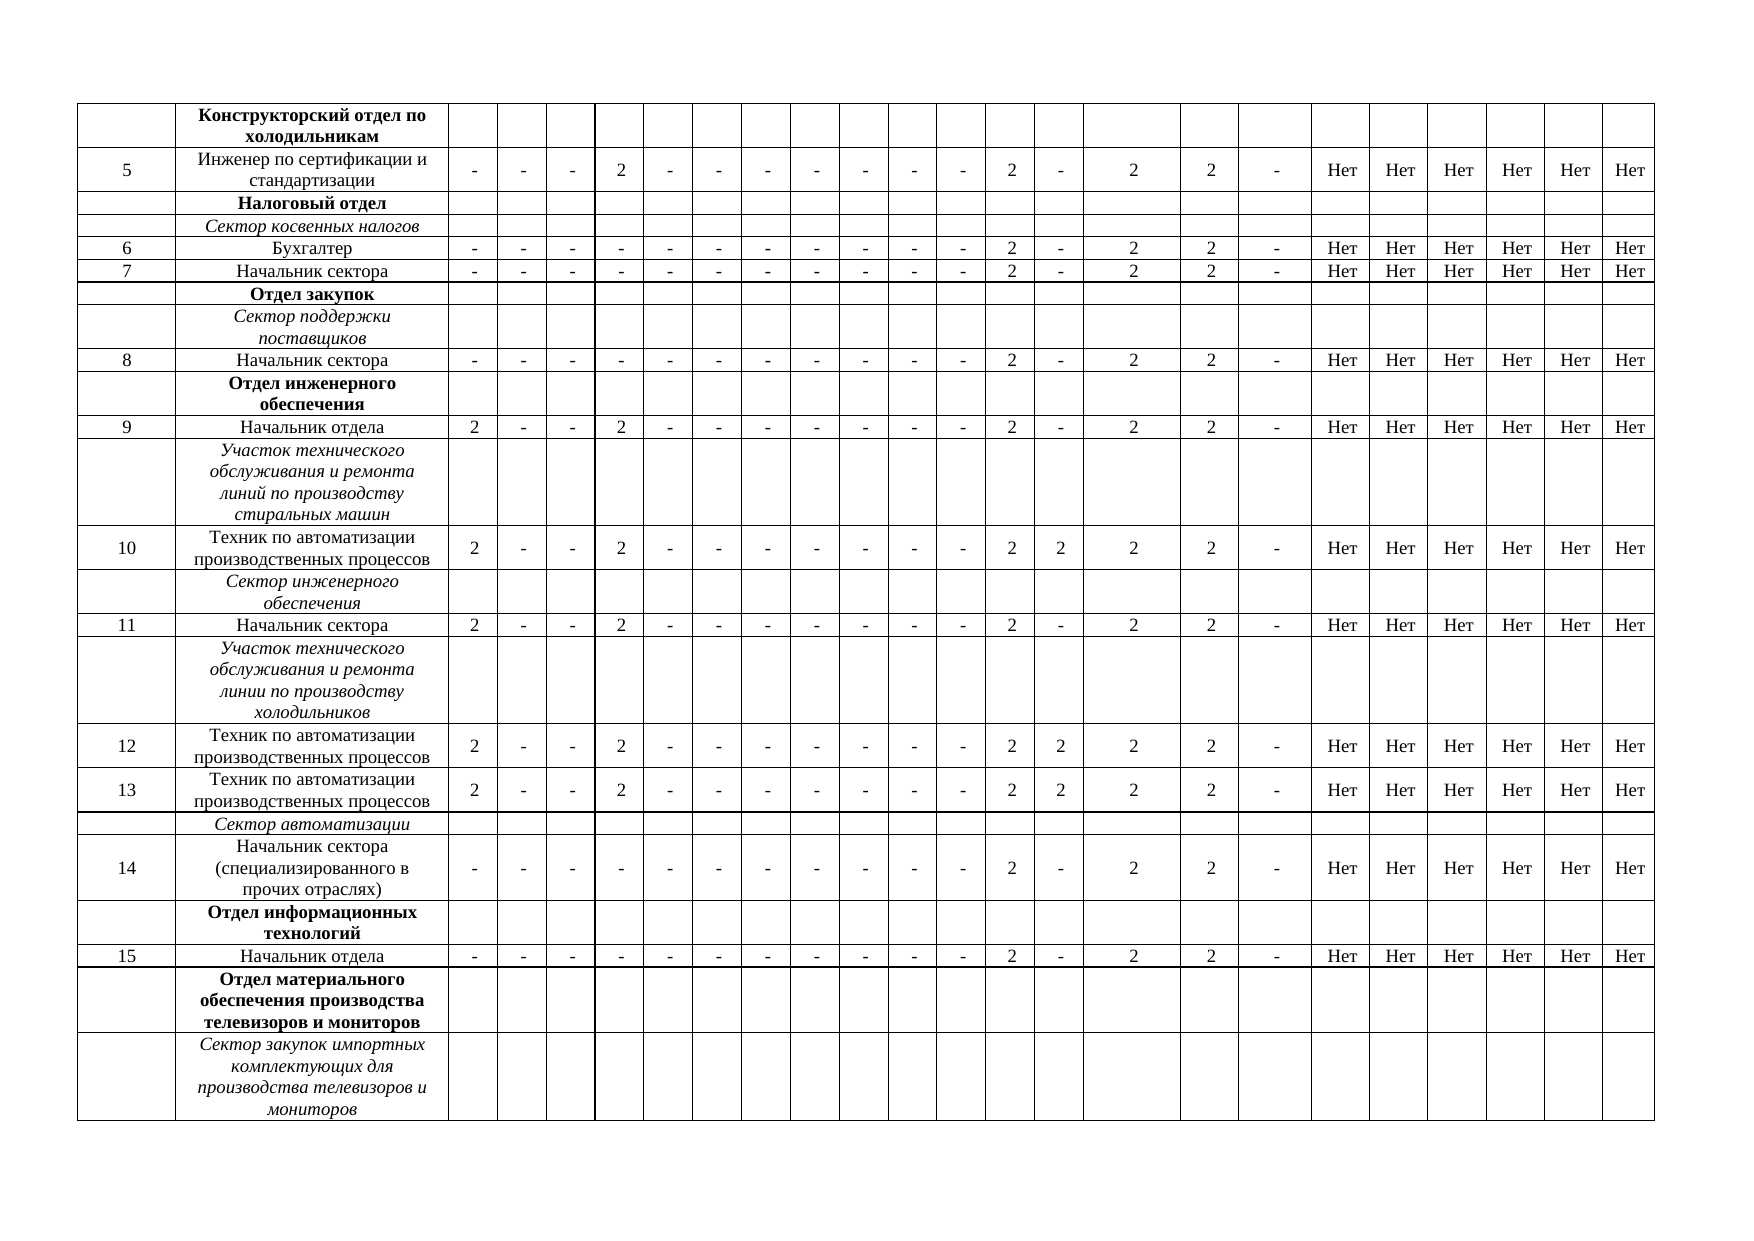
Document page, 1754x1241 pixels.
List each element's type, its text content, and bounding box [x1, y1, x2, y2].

table_cell [498, 637, 546, 723]
table_cell [1239, 192, 1311, 213]
table_cell 2 [1035, 526, 1083, 569]
table_cell [1312, 637, 1369, 723]
table_cell [1035, 192, 1083, 213]
table_cell Нет [1312, 237, 1369, 259]
table_cell Начальник сектора (специализированного в прочих отраслях) [176, 835, 448, 900]
table_cell [498, 283, 546, 304]
table_cell [1487, 372, 1544, 415]
table_cell Сектор поддержки поставщиков [176, 305, 448, 348]
table_cell Нет [1428, 945, 1486, 966]
table_cell [1035, 1033, 1083, 1119]
table_cell [1428, 104, 1486, 147]
table_cell [693, 968, 741, 1032]
table_cell [78, 439, 175, 525]
table_cell - [498, 835, 546, 900]
table_cell - [742, 835, 790, 900]
table_cell - [1239, 945, 1311, 966]
table_cell 2 [596, 148, 643, 191]
table_cell [742, 104, 790, 147]
table_cell [78, 305, 175, 348]
table_cell [937, 283, 985, 304]
table_cell - [644, 768, 692, 811]
table_cell - [1239, 148, 1311, 191]
table_cell [1370, 570, 1427, 613]
table_cell [1370, 813, 1427, 834]
table_cell - [596, 237, 643, 259]
table_cell [1603, 637, 1654, 723]
table_cell - [547, 724, 594, 767]
table_cell [742, 1033, 790, 1119]
table_cell - [1239, 416, 1311, 437]
table_cell [1545, 372, 1602, 415]
table_cell Начальник сектора [176, 614, 448, 636]
table_cell - [791, 724, 839, 767]
table_cell [78, 283, 175, 304]
table_cell Нет [1487, 724, 1544, 767]
table_cell - [937, 260, 985, 281]
table_cell [937, 813, 985, 834]
table_cell Нет [1370, 237, 1427, 259]
table_cell [1312, 439, 1369, 525]
table_cell - [547, 768, 594, 811]
table_cell - [791, 260, 839, 281]
table_cell [644, 372, 692, 415]
table_cell [1545, 305, 1602, 348]
table_cell Нет [1428, 526, 1486, 569]
table_cell [78, 570, 175, 613]
table_cell [596, 104, 643, 147]
table_cell Нет [1487, 835, 1544, 900]
table_cell Нет [1603, 768, 1654, 811]
table_cell [498, 192, 546, 213]
table_cell - [840, 416, 888, 437]
table_cell [449, 283, 497, 304]
table_cell 2 [1084, 768, 1180, 811]
table_cell [1487, 1033, 1544, 1119]
table_cell [1487, 305, 1544, 348]
table_cell [1035, 637, 1083, 723]
table_cell [644, 192, 692, 213]
table_cell - [889, 768, 936, 811]
table_cell 2 [986, 945, 1034, 966]
table_cell Нет [1603, 835, 1654, 900]
table_cell Нет [1370, 416, 1427, 437]
table_cell [1035, 305, 1083, 348]
table_cell Нет [1545, 724, 1602, 767]
table_cell [1545, 1033, 1602, 1119]
table_cell Нет [1545, 237, 1602, 259]
table_cell [1181, 901, 1238, 944]
table_cell [986, 305, 1034, 348]
table_cell - [889, 724, 936, 767]
table_cell [498, 968, 546, 1032]
table_cell [1239, 813, 1311, 834]
table_cell Нет [1370, 526, 1427, 569]
table_cell Нет [1428, 237, 1486, 259]
table_cell [1370, 637, 1427, 723]
table_cell [889, 305, 936, 348]
table_cell [791, 901, 839, 944]
table_cell [1312, 813, 1369, 834]
table_cell Нет [1603, 416, 1654, 437]
table_cell [1084, 192, 1180, 213]
table_cell [547, 305, 594, 348]
table_cell [1035, 901, 1083, 944]
table_cell - [840, 349, 888, 371]
table_cell - [693, 945, 741, 966]
table_cell [1312, 215, 1369, 236]
table_cell [78, 901, 175, 944]
table_cell [644, 968, 692, 1032]
table_cell [1084, 215, 1180, 236]
table_cell [693, 104, 741, 147]
table_cell 2 [1084, 237, 1180, 259]
table_cell [742, 372, 790, 415]
table_cell [1603, 372, 1654, 415]
table_cell [1312, 968, 1369, 1032]
table_cell - [547, 349, 594, 371]
table_cell - [937, 768, 985, 811]
table_cell - [498, 945, 546, 966]
table_cell - [937, 724, 985, 767]
table_cell [547, 1033, 594, 1119]
table_cell [1181, 305, 1238, 348]
table_cell [1370, 1033, 1427, 1119]
table_cell [1181, 192, 1238, 213]
table_cell 2 [1181, 148, 1238, 191]
table_cell [986, 372, 1034, 415]
table_cell 2 [596, 526, 643, 569]
table_cell Нет [1428, 260, 1486, 281]
table_cell [791, 439, 839, 525]
table_cell - [498, 349, 546, 371]
table_cell [547, 637, 594, 723]
table_cell [889, 813, 936, 834]
table_cell - [498, 614, 546, 636]
table_cell - [693, 349, 741, 371]
table_cell - [693, 614, 741, 636]
table_cell [1370, 215, 1427, 236]
table_cell - [840, 724, 888, 767]
table_cell [1428, 901, 1486, 944]
table_cell Нет [1603, 614, 1654, 636]
table_cell Участок технического обслуживания и ремонта линий по производству стиральных машин [176, 439, 448, 525]
table_cell [1239, 104, 1311, 147]
table_cell - [889, 526, 936, 569]
table_cell [840, 1033, 888, 1119]
table_cell Нет [1428, 416, 1486, 437]
table_cell [1239, 372, 1311, 415]
table_cell - [840, 526, 888, 569]
table_cell [937, 637, 985, 723]
table_cell - [596, 945, 643, 966]
table_cell - [742, 614, 790, 636]
table_cell [742, 439, 790, 525]
table_cell - [693, 835, 741, 900]
table_cell - [547, 614, 594, 636]
table_cell [937, 215, 985, 236]
table_cell - [644, 260, 692, 281]
table_cell [1428, 570, 1486, 613]
table_cell [742, 570, 790, 613]
table_cell [1084, 372, 1180, 415]
table_cell [693, 192, 741, 213]
table_cell 5 [78, 148, 175, 191]
table_cell [644, 439, 692, 525]
table_cell [1035, 215, 1083, 236]
table_cell [986, 1033, 1034, 1119]
table_cell [986, 968, 1034, 1032]
table_cell 2 [1181, 416, 1238, 437]
table_cell [78, 813, 175, 834]
table_cell - [742, 260, 790, 281]
table_cell 2 [1181, 614, 1238, 636]
table_cell [742, 813, 790, 834]
table_cell - [791, 416, 839, 437]
table_cell 2 [1181, 835, 1238, 900]
table_cell 2 [1084, 416, 1180, 437]
table_cell - [840, 237, 888, 259]
table_cell - [889, 835, 936, 900]
table_cell - [742, 526, 790, 569]
table_cell [791, 637, 839, 723]
table_cell [1545, 104, 1602, 147]
table_cell [791, 215, 839, 236]
table_cell [1370, 104, 1427, 147]
table_cell [1084, 968, 1180, 1032]
table_cell - [449, 260, 497, 281]
table_cell [1545, 901, 1602, 944]
table_cell Нет [1370, 835, 1427, 900]
table_cell [1370, 968, 1427, 1032]
table_cell [78, 192, 175, 213]
table_cell - [937, 416, 985, 437]
table_cell Начальник отдела [176, 945, 448, 966]
table_cell [693, 1033, 741, 1119]
table_cell [693, 439, 741, 525]
table_cell - [644, 349, 692, 371]
table_cell - [937, 835, 985, 900]
table_cell 9 [78, 416, 175, 437]
table_cell [791, 372, 839, 415]
table_cell Отдел закупок [176, 283, 448, 304]
table_cell Бухгалтер [176, 237, 448, 259]
table_cell - [840, 768, 888, 811]
table_cell - [547, 945, 594, 966]
table_cell - [693, 724, 741, 767]
table_cell [1487, 439, 1544, 525]
table_cell [693, 215, 741, 236]
table_cell [840, 104, 888, 147]
table_cell [596, 192, 643, 213]
table_cell [791, 813, 839, 834]
table_cell [1487, 570, 1544, 613]
table_cell - [840, 260, 888, 281]
table_cell Нет [1603, 148, 1654, 191]
table_cell - [791, 349, 839, 371]
table_cell - [937, 614, 985, 636]
table_cell Нет [1370, 945, 1427, 966]
table_cell Нет [1370, 260, 1427, 281]
table_cell Нет [1487, 416, 1544, 437]
table_cell [1370, 439, 1427, 525]
table_cell 14 [78, 835, 175, 900]
table_cell [498, 305, 546, 348]
table_cell - [693, 768, 741, 811]
table_cell [1545, 215, 1602, 236]
table_cell Начальник отдела [176, 416, 448, 437]
table_cell 2 [986, 526, 1034, 569]
table_cell [596, 439, 643, 525]
table_cell [644, 104, 692, 147]
table_cell - [840, 945, 888, 966]
table_cell [937, 570, 985, 613]
table_cell - [449, 237, 497, 259]
table_cell [986, 901, 1034, 944]
table_cell [449, 813, 497, 834]
table_cell Нет [1312, 148, 1369, 191]
table_cell [547, 215, 594, 236]
table_cell [1239, 439, 1311, 525]
table_cell [1370, 305, 1427, 348]
table_cell [449, 104, 497, 147]
table_cell [889, 372, 936, 415]
table_cell - [547, 526, 594, 569]
table_cell Нет [1428, 614, 1486, 636]
table_cell - [449, 349, 497, 371]
table_cell [1603, 104, 1654, 147]
table_cell [1370, 372, 1427, 415]
table_cell - [596, 349, 643, 371]
table_cell [78, 637, 175, 723]
table_cell [1181, 1033, 1238, 1119]
table_cell [1035, 570, 1083, 613]
table_cell 2 [1181, 724, 1238, 767]
table_cell [1428, 372, 1486, 415]
table_cell [1428, 439, 1486, 525]
table_cell [1084, 813, 1180, 834]
table_cell [1312, 901, 1369, 944]
table_cell [449, 439, 497, 525]
table_cell 7 [78, 260, 175, 281]
table_cell [1603, 192, 1654, 213]
table_cell - [1239, 526, 1311, 569]
table_cell Нет [1370, 614, 1427, 636]
table_cell - [498, 526, 546, 569]
table_cell [986, 104, 1034, 147]
table_cell [1035, 439, 1083, 525]
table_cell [176, 104, 448, 147]
table_cell [840, 215, 888, 236]
table_cell 2 [986, 614, 1034, 636]
table_cell - [742, 416, 790, 437]
table_cell [889, 637, 936, 723]
table_cell [547, 104, 594, 147]
table_cell - [449, 148, 497, 191]
table_cell [1239, 283, 1311, 304]
table_cell [1487, 968, 1544, 1032]
table_cell Нет [1487, 768, 1544, 811]
table_cell - [1035, 148, 1083, 191]
table_cell 2 [1084, 614, 1180, 636]
table_cell [449, 570, 497, 613]
table_cell - [889, 614, 936, 636]
table_cell - [1239, 724, 1311, 767]
table_cell 12 [78, 724, 175, 767]
table_cell - [1035, 945, 1083, 966]
table_cell [791, 1033, 839, 1119]
table_cell [1545, 813, 1602, 834]
table_cell - [547, 148, 594, 191]
table_cell Отдел информационных технологий [176, 901, 448, 944]
table_cell [840, 570, 888, 613]
table_cell Нет [1312, 835, 1369, 900]
table_cell [1035, 813, 1083, 834]
table_cell 2 [449, 614, 497, 636]
table_cell Нет [1428, 148, 1486, 191]
table_cell Участок технического обслуживания и ремонта линии по производству холодильников [176, 637, 448, 723]
table_cell [1181, 813, 1238, 834]
table_cell - [791, 835, 839, 900]
table_cell - [937, 148, 985, 191]
table_cell 2 [1181, 260, 1238, 281]
table_cell [1545, 570, 1602, 613]
table_cell [547, 901, 594, 944]
table_cell [644, 901, 692, 944]
table_cell [644, 637, 692, 723]
table_cell [1603, 570, 1654, 613]
table_cell - [644, 416, 692, 437]
table_cell [1428, 215, 1486, 236]
table_cell Нет [1487, 260, 1544, 281]
table_cell [889, 215, 936, 236]
table_cell [889, 901, 936, 944]
table_cell [596, 215, 643, 236]
table_cell - [889, 416, 936, 437]
table_cell - [791, 148, 839, 191]
table_cell Нет [1370, 724, 1427, 767]
table_cell Нет [1312, 945, 1369, 966]
table_cell - [644, 945, 692, 966]
table_cell [78, 215, 175, 236]
table_cell - [644, 835, 692, 900]
table_cell - [498, 237, 546, 259]
table_cell - [1239, 768, 1311, 811]
table_cell 2 [449, 416, 497, 437]
table_cell 2 [1084, 260, 1180, 281]
table_cell 2 [1084, 835, 1180, 900]
table_cell [1239, 570, 1311, 613]
table_cell [498, 813, 546, 834]
table_cell Нет [1428, 349, 1486, 371]
table_cell [1181, 968, 1238, 1032]
table_cell [596, 901, 643, 944]
table_cell [644, 813, 692, 834]
table_cell [498, 372, 546, 415]
table_cell [78, 104, 175, 147]
table_cell [596, 813, 643, 834]
table_cell Сектор косвенных налогов [176, 215, 448, 236]
table_cell - [1239, 260, 1311, 281]
table_cell - [547, 835, 594, 900]
table_cell Техник по автоматизации производственных процессов [176, 768, 448, 811]
table_cell 2 [596, 768, 643, 811]
table_cell Нет [1312, 526, 1369, 569]
table_cell - [791, 614, 839, 636]
table_cell Нет [1545, 945, 1602, 966]
table_cell [596, 1033, 643, 1119]
table_cell [693, 813, 741, 834]
table_cell [1239, 1033, 1311, 1119]
table_cell [1545, 439, 1602, 525]
table_cell [840, 372, 888, 415]
table_cell [1487, 283, 1544, 304]
table_cell 2 [1084, 349, 1180, 371]
table_cell - [791, 768, 839, 811]
table_cell [693, 305, 741, 348]
table_cell - [742, 349, 790, 371]
table_cell [791, 305, 839, 348]
table_cell [78, 968, 175, 1032]
table_cell [1035, 283, 1083, 304]
table_cell [1181, 104, 1238, 147]
table_cell [547, 968, 594, 1032]
table_cell - [791, 945, 839, 966]
table_cell Техник по автоматизации производственных процессов [176, 526, 448, 569]
table_cell Нет [1603, 945, 1654, 966]
table_cell [498, 901, 546, 944]
table_cell [889, 1033, 936, 1119]
table_cell 2 [1084, 148, 1180, 191]
table_cell - [791, 526, 839, 569]
table_cell [1487, 104, 1544, 147]
table_cell [1312, 104, 1369, 147]
table_cell [596, 570, 643, 613]
table_cell [937, 192, 985, 213]
table_cell [1239, 305, 1311, 348]
table_cell Нет [1603, 724, 1654, 767]
table_cell - [498, 148, 546, 191]
table_cell - [498, 768, 546, 811]
table_cell [498, 215, 546, 236]
table_cell Сектор закупок импортных комплектующих для производства телевизоров и мониторов [176, 1033, 448, 1119]
table_cell - [937, 349, 985, 371]
table_cell [889, 968, 936, 1032]
table_cell - [889, 945, 936, 966]
table_cell [498, 439, 546, 525]
table_cell Сектор инженерного обеспечения [176, 570, 448, 613]
table_cell [986, 215, 1034, 236]
table_cell [1603, 283, 1654, 304]
table_cell [1181, 570, 1238, 613]
table_cell [937, 372, 985, 415]
table_cell Отдел инженерного обеспечения [176, 372, 448, 415]
table_cell 2 [1084, 526, 1180, 569]
table_cell 13 [78, 768, 175, 811]
table_cell - [791, 237, 839, 259]
table_cell - [596, 835, 643, 900]
table_cell [791, 968, 839, 1032]
table_cell [449, 968, 497, 1032]
table_cell [547, 813, 594, 834]
table_cell [547, 192, 594, 213]
table_cell Нет [1545, 835, 1602, 900]
table_cell - [1035, 260, 1083, 281]
table_cell [791, 283, 839, 304]
table_cell 8 [78, 349, 175, 371]
table_cell - [644, 526, 692, 569]
table_cell [449, 637, 497, 723]
table_cell [889, 439, 936, 525]
table_cell [889, 192, 936, 213]
table_cell Отдел материального обеспечения производства телевизоров и мониторов [176, 968, 448, 1032]
table_cell - [742, 148, 790, 191]
table_cell [1084, 104, 1180, 147]
table_cell [644, 283, 692, 304]
table_cell - [742, 945, 790, 966]
table_cell [742, 192, 790, 213]
table_cell [1428, 283, 1486, 304]
table_cell Нет [1312, 724, 1369, 767]
table_cell 2 [596, 724, 643, 767]
table_cell [693, 901, 741, 944]
table_cell [1603, 215, 1654, 236]
table_cell - [742, 768, 790, 811]
table_cell 11 [78, 614, 175, 636]
table_cell [840, 901, 888, 944]
table_cell [1428, 1033, 1486, 1119]
table_cell 15 [78, 945, 175, 966]
table_cell [1084, 439, 1180, 525]
table_cell [1035, 372, 1083, 415]
table_cell [644, 570, 692, 613]
table_cell [1084, 901, 1180, 944]
table_cell [1603, 305, 1654, 348]
table_cell - [840, 835, 888, 900]
table_cell [1545, 968, 1602, 1032]
table_cell Сектор автоматизации [176, 813, 448, 834]
table_cell - [1035, 835, 1083, 900]
table_cell [1084, 637, 1180, 723]
table_cell 2 [986, 835, 1034, 900]
table_cell - [889, 148, 936, 191]
table_cell [1428, 637, 1486, 723]
table_cell 2 [986, 260, 1034, 281]
table_cell [78, 372, 175, 415]
table_cell [1487, 192, 1544, 213]
table_cell [449, 215, 497, 236]
table_cell - [644, 724, 692, 767]
table_cell [693, 372, 741, 415]
table_cell - [596, 260, 643, 281]
table_cell [889, 570, 936, 613]
table_cell [1603, 439, 1654, 525]
table_cell Нет [1545, 148, 1602, 191]
table_cell [1181, 283, 1238, 304]
table_cell [596, 968, 643, 1032]
table_cell 2 [1084, 724, 1180, 767]
table_cell [986, 439, 1034, 525]
table_cell - [889, 237, 936, 259]
table_cell [1084, 1033, 1180, 1119]
table_cell Нет [1428, 724, 1486, 767]
table_cell [1312, 1033, 1369, 1119]
table_cell [1487, 901, 1544, 944]
table_cell [1370, 901, 1427, 944]
table_cell [742, 305, 790, 348]
table_cell [742, 968, 790, 1032]
table_cell [937, 305, 985, 348]
table_cell [449, 1033, 497, 1119]
table_cell [1181, 637, 1238, 723]
table_cell [693, 570, 741, 613]
table_cell Нет [1545, 614, 1602, 636]
table_cell [1428, 305, 1486, 348]
table_cell [889, 104, 936, 147]
table_cell [937, 901, 985, 944]
table_cell - [889, 349, 936, 371]
table_cell 2 [596, 416, 643, 437]
table_cell [937, 1033, 985, 1119]
table_cell Нет [1370, 768, 1427, 811]
table_cell 2 [1181, 237, 1238, 259]
table_cell [791, 570, 839, 613]
table_cell [1370, 283, 1427, 304]
table_cell [1312, 192, 1369, 213]
table_cell [547, 372, 594, 415]
table_cell [644, 305, 692, 348]
table_cell Нет [1487, 614, 1544, 636]
table_cell [1084, 305, 1180, 348]
table_cell Нет [1545, 526, 1602, 569]
table_cell [596, 372, 643, 415]
table_cell 10 [78, 526, 175, 569]
table_cell 2 [986, 148, 1034, 191]
table_cell Нет [1312, 768, 1369, 811]
table_cell - [1239, 614, 1311, 636]
table_cell [1239, 215, 1311, 236]
table_cell [742, 637, 790, 723]
table_cell [644, 215, 692, 236]
table_cell [547, 570, 594, 613]
table_cell 2 [986, 724, 1034, 767]
table_cell [498, 1033, 546, 1119]
table_cell - [742, 237, 790, 259]
table_cell [986, 637, 1034, 723]
table_cell [1239, 968, 1311, 1032]
table_cell [889, 283, 936, 304]
table_cell - [693, 526, 741, 569]
table_cell Нет [1428, 835, 1486, 900]
table_cell - [498, 724, 546, 767]
table_cell 2 [449, 724, 497, 767]
table_cell [498, 104, 546, 147]
table_cell [1545, 637, 1602, 723]
table_cell 2 [986, 237, 1034, 259]
table_cell [742, 901, 790, 944]
table_cell 2 [1181, 526, 1238, 569]
table_cell Нет [1545, 768, 1602, 811]
table_cell [78, 1033, 175, 1119]
table_cell 6 [78, 237, 175, 259]
table_cell [1487, 215, 1544, 236]
table_cell [840, 813, 888, 834]
table_cell [1312, 283, 1369, 304]
table_cell Нет [1312, 416, 1369, 437]
table_cell [1428, 192, 1486, 213]
table_cell [791, 192, 839, 213]
table_cell [1487, 637, 1544, 723]
table_cell [1181, 439, 1238, 525]
table_cell 2 [1035, 768, 1083, 811]
table_cell Нет [1370, 148, 1427, 191]
table_cell [791, 104, 839, 147]
table_cell [1035, 104, 1083, 147]
table_cell Нет [1312, 349, 1369, 371]
table_cell - [1035, 237, 1083, 259]
table_cell Нет [1312, 260, 1369, 281]
table_cell [449, 372, 497, 415]
table_cell 2 [596, 614, 643, 636]
table_cell Нет [1545, 416, 1602, 437]
table_cell [1428, 968, 1486, 1032]
table_cell 2 [449, 526, 497, 569]
table_cell Налоговый отдел [176, 192, 448, 213]
table_cell [1239, 637, 1311, 723]
table_cell [1084, 570, 1180, 613]
table_cell [840, 283, 888, 304]
table_cell 2 [1035, 724, 1083, 767]
table_cell Нет [1487, 148, 1544, 191]
table_cell Нет [1370, 349, 1427, 371]
table_cell - [547, 416, 594, 437]
table_cell - [937, 945, 985, 966]
table_cell [840, 305, 888, 348]
table_cell - [644, 614, 692, 636]
table_cell [693, 637, 741, 723]
table_cell Техник по автоматизации производственных процессов [176, 724, 448, 767]
table_cell [986, 192, 1034, 213]
table_cell [1035, 968, 1083, 1032]
table_cell Нет [1603, 526, 1654, 569]
table_cell [986, 570, 1034, 613]
table_cell - [1035, 416, 1083, 437]
table_cell [937, 968, 985, 1032]
table_cell - [1035, 349, 1083, 371]
table_cell Нет [1487, 945, 1544, 966]
table_cell Начальник сектора [176, 260, 448, 281]
table_cell Нет [1487, 526, 1544, 569]
table_cell [693, 283, 741, 304]
table_cell [498, 570, 546, 613]
table_cell - [693, 416, 741, 437]
table_cell [840, 192, 888, 213]
table_cell 2 [449, 768, 497, 811]
table_cell Нет [1428, 768, 1486, 811]
table_cell [840, 637, 888, 723]
table_cell - [547, 260, 594, 281]
table_cell - [1239, 237, 1311, 259]
table_cell [547, 283, 594, 304]
table_cell Нет [1603, 237, 1654, 259]
table_cell [449, 192, 497, 213]
table_cell [1603, 968, 1654, 1032]
table_cell 2 [1181, 945, 1238, 966]
table_cell - [693, 260, 741, 281]
table_cell - [498, 416, 546, 437]
table_cell [596, 305, 643, 348]
table_cell - [742, 724, 790, 767]
table_cell Нет [1487, 237, 1544, 259]
table_cell 2 [1181, 768, 1238, 811]
table_cell [449, 901, 497, 944]
table_cell - [840, 148, 888, 191]
table_cell [1312, 372, 1369, 415]
table_cell Нет [1603, 260, 1654, 281]
table_cell Начальник сектора [176, 349, 448, 371]
table_cell [937, 104, 985, 147]
table_cell [449, 305, 497, 348]
table_cell 2 [986, 768, 1034, 811]
table_cell [1181, 215, 1238, 236]
table_cell [547, 439, 594, 525]
table_cell [1487, 813, 1544, 834]
table_cell [1428, 813, 1486, 834]
table_cell [986, 813, 1034, 834]
table_cell Нет [1603, 349, 1654, 371]
table_cell Нет [1545, 349, 1602, 371]
table_cell [1312, 305, 1369, 348]
table_cell [986, 283, 1034, 304]
table_cell - [889, 260, 936, 281]
table_cell [1239, 901, 1311, 944]
table_cell 2 [986, 416, 1034, 437]
table_cell [1084, 283, 1180, 304]
table_cell Инженер по сертификации и стандартизации [176, 148, 448, 191]
table_cell [1603, 901, 1654, 944]
table_cell - [840, 614, 888, 636]
table_cell - [547, 237, 594, 259]
table_cell [1603, 813, 1654, 834]
table_cell 2 [1084, 945, 1180, 966]
table_cell - [644, 237, 692, 259]
table_cell [1545, 283, 1602, 304]
table_cell [596, 283, 643, 304]
table_cell 2 [986, 349, 1034, 371]
table_cell - [693, 148, 741, 191]
table_cell [1181, 372, 1238, 415]
table_cell - [937, 526, 985, 569]
table_cell [596, 637, 643, 723]
table_cell - [1239, 835, 1311, 900]
table_cell [1545, 192, 1602, 213]
table_cell - [693, 237, 741, 259]
table_cell Нет [1545, 260, 1602, 281]
table_cell - [937, 237, 985, 259]
table_cell [840, 968, 888, 1032]
table_cell [644, 1033, 692, 1119]
table_cell - [449, 835, 497, 900]
table_cell [937, 439, 985, 525]
table_cell [742, 283, 790, 304]
table_cell [1603, 1033, 1654, 1119]
table_cell [742, 215, 790, 236]
table_cell [1312, 570, 1369, 613]
table_cell - [1239, 349, 1311, 371]
table_cell - [449, 945, 497, 966]
table_cell Нет [1487, 349, 1544, 371]
table_cell [840, 439, 888, 525]
table_cell [1370, 192, 1427, 213]
table_cell 2 [1181, 349, 1238, 371]
table_cell Нет [1312, 614, 1369, 636]
table_cell - [498, 260, 546, 281]
table_cell - [1035, 614, 1083, 636]
table_cell - [644, 148, 692, 191]
